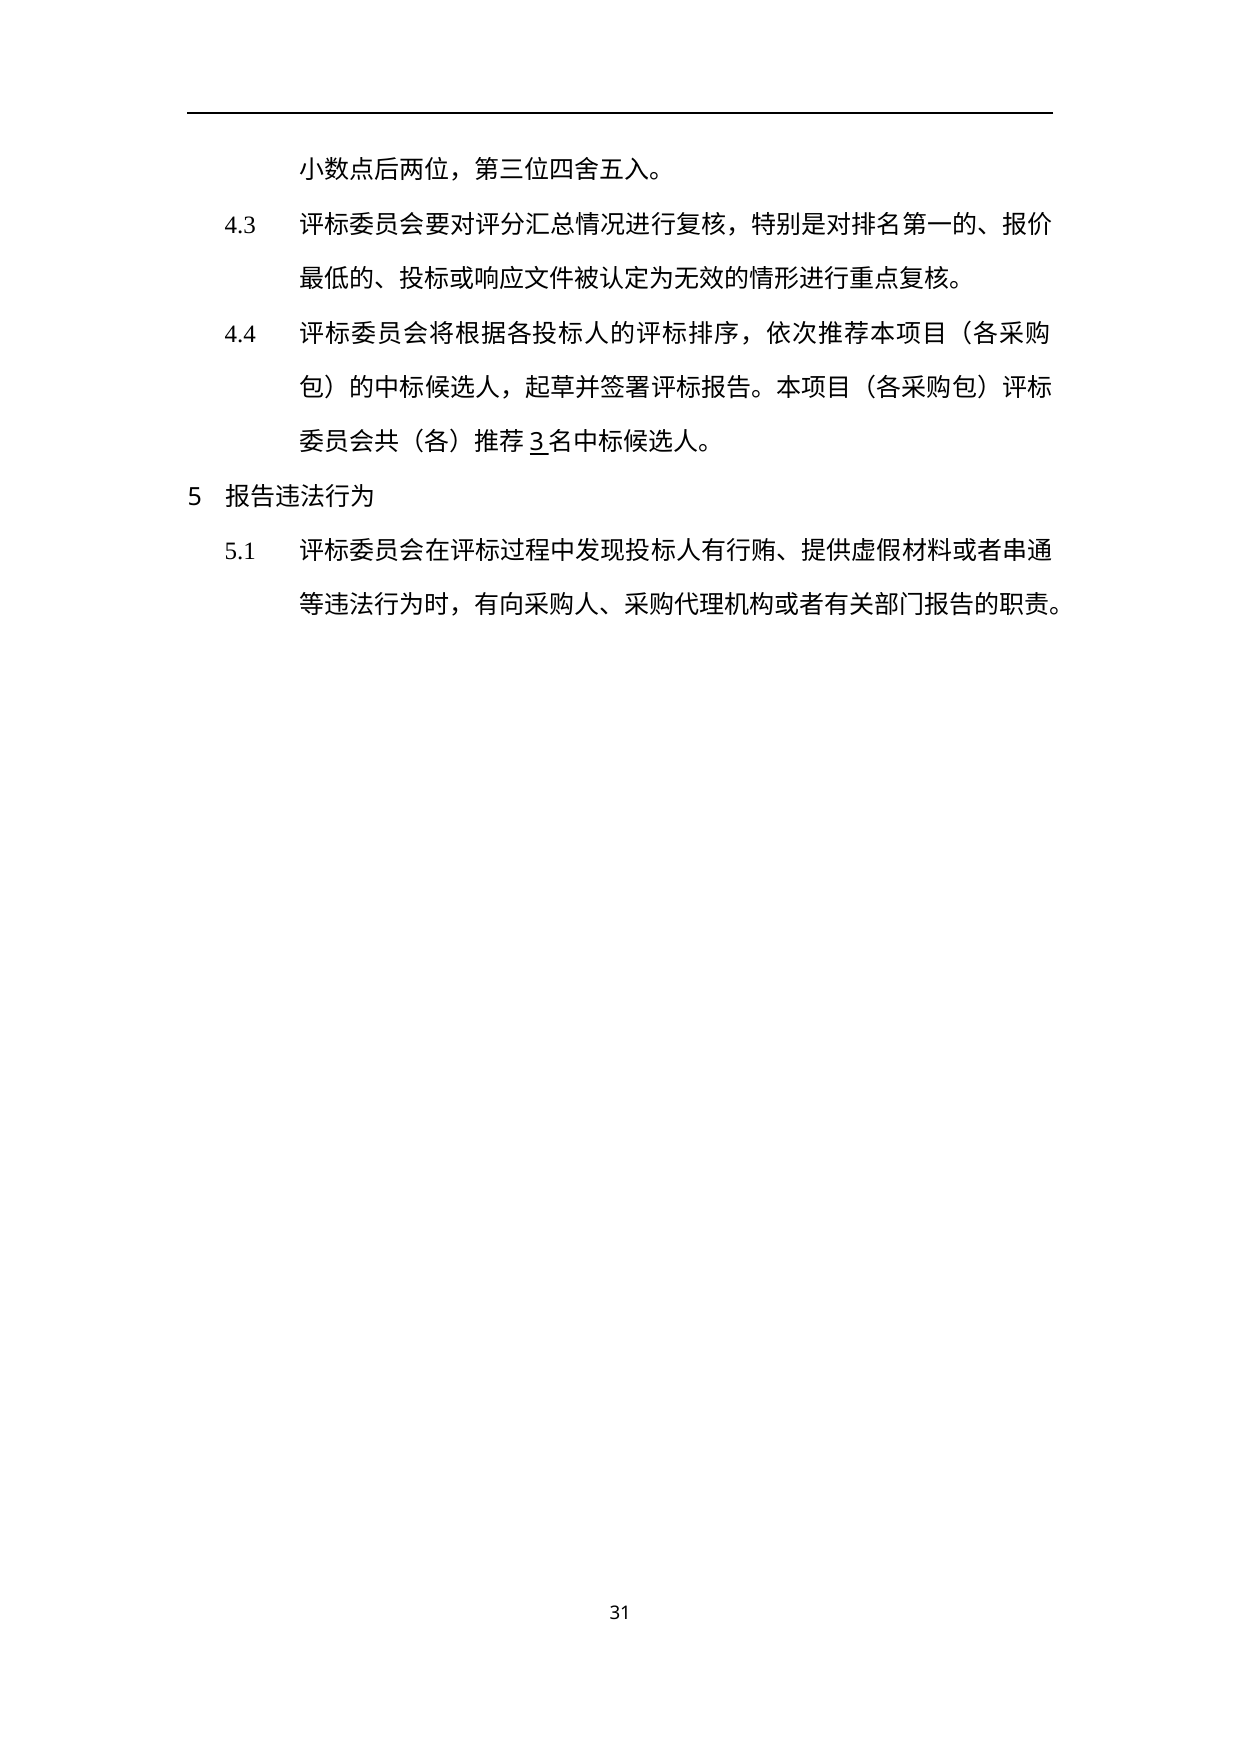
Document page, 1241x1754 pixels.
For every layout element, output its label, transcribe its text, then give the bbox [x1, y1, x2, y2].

list 评标委员会要对评分汇总情况进行复核，特别是对排名第一的、报价最低的、投标或响应文件被认定为无效的情形进行重点复核。 [224, 204, 1053, 295]
list 评标委员会在评标过程中发现投标人有行贿、提供虚假材料或者串通等违法行为时，有向采购人、采购代理机构或者有关部门报告的职责。 [224, 531, 1053, 621]
list 评标委员会将根据各投标人的评标排序，依次推荐本项目（各采购包）的中标候选人，起草并签署评标报告。本项目（各采购包）评标委员会共（各）推荐3名中标候选人。 [224, 313, 1053, 458]
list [224, 150, 1053, 186]
list 报告违法行为 [187, 476, 1053, 512]
